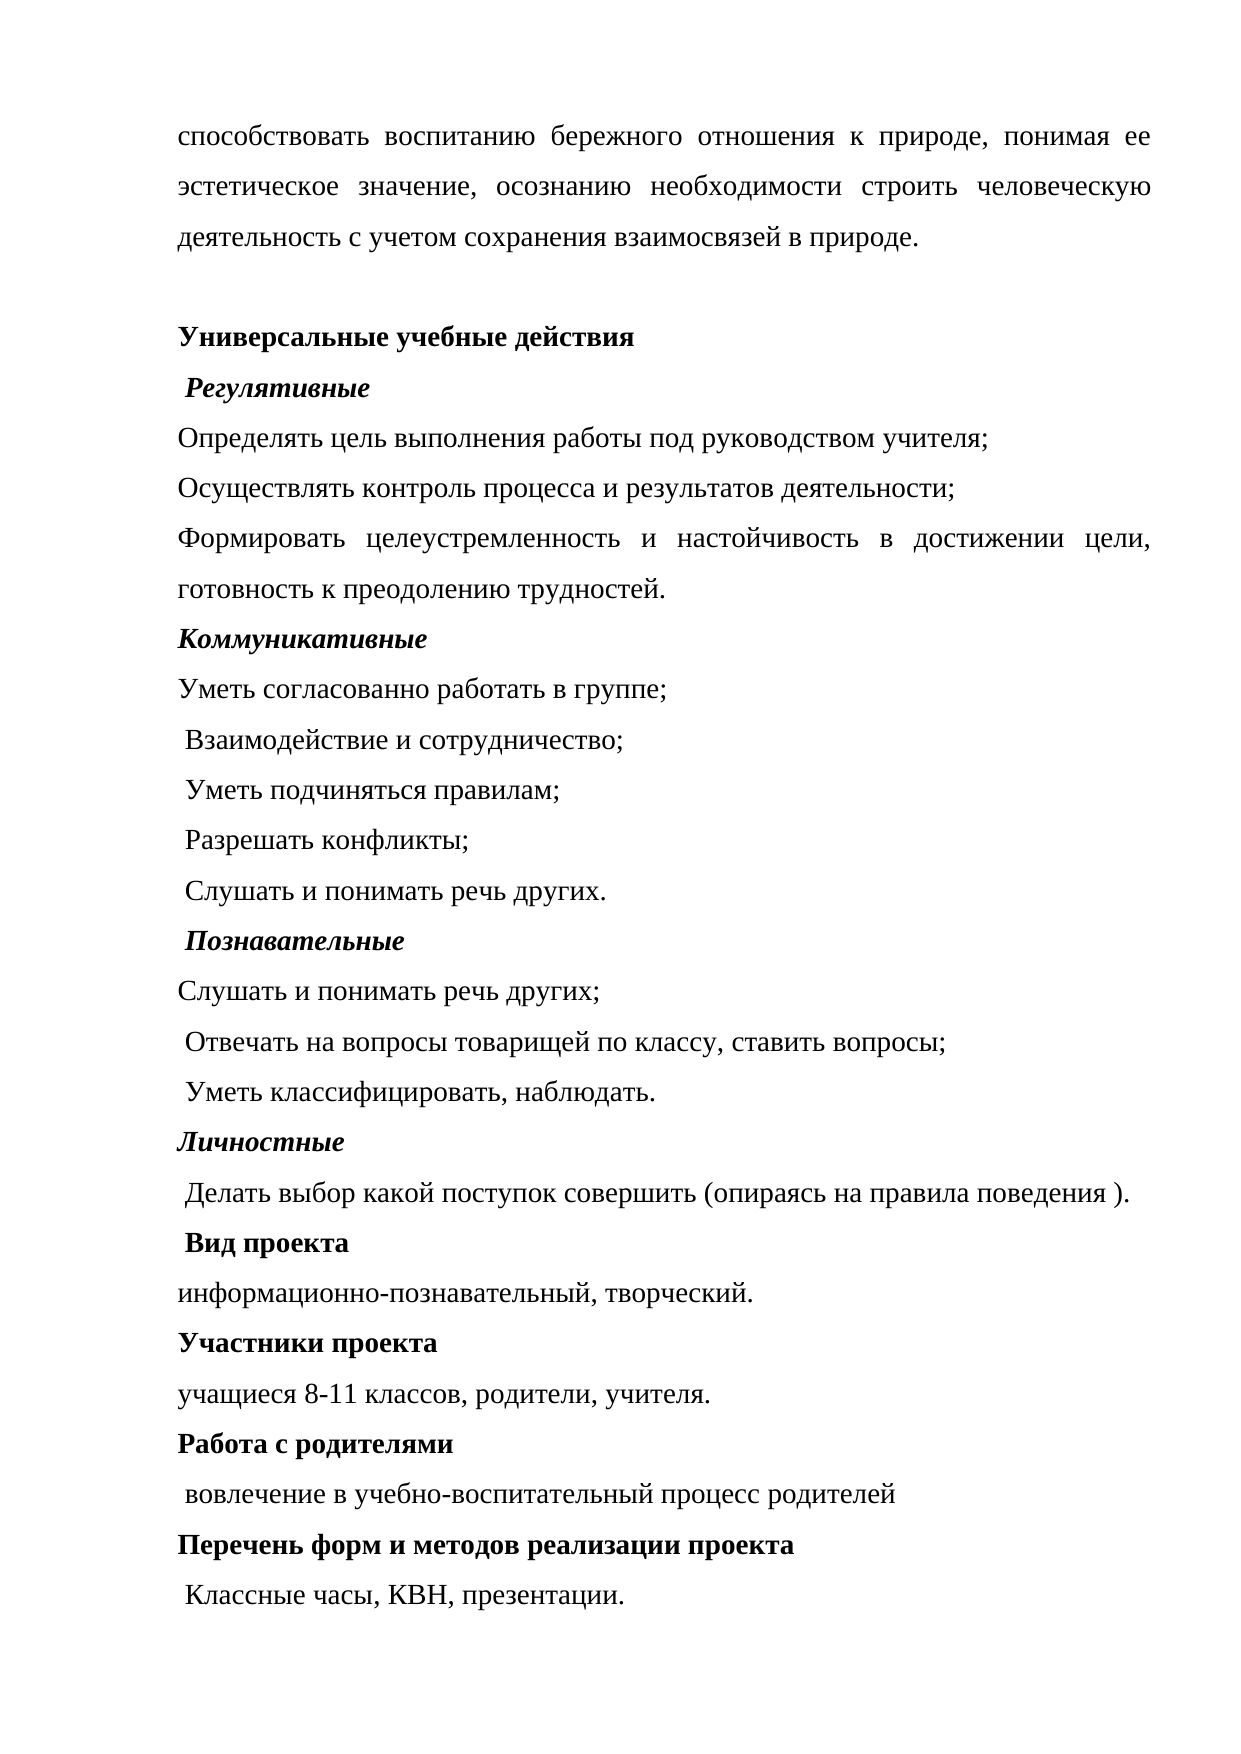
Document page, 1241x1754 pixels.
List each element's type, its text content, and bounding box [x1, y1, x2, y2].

text Классные часы, КВН, презентации. [177, 1577, 1152, 1611]
text Личностные [177, 1124, 1152, 1158]
text вовлечение в учебно-воспитательный процесс родителей [177, 1477, 1152, 1510]
text Осуществлять контроль процесса и результатов деятельности; [177, 470, 1152, 504]
text Делать выбор какой поступок совершить (опираясь на правила поведения ). [177, 1175, 1152, 1208]
text способствовать воспитанию бережного отношения к природе, понимая ее эстетическое значение, осознанию необходимости строить человеческую деятельность с учетом сохранения взаимосвязей в природе. [177, 118, 1152, 252]
text Формировать целеустремленность и настойчивость в достижении цели, готовность к преодолению трудностей. [177, 521, 1152, 604]
text Определять цель выполнения работы под руководством учителя; [177, 420, 1152, 453]
text Универсальные учебные действия [177, 319, 1152, 353]
text Уметь согласованно работать в группе; [177, 672, 1152, 705]
text Отвечать на вопросы товарищей по классу, ставить вопросы; [177, 1024, 1152, 1057]
text Слушать и понимать речь других. [177, 873, 1152, 906]
text Познавательные [177, 923, 1152, 957]
text Уметь классифицировать, наблюдать. [177, 1074, 1152, 1108]
text Слушать и понимать речь других; [177, 973, 1152, 1007]
text Взаимодействие и сотрудничество; [177, 722, 1152, 755]
text Коммуникативные [177, 621, 1152, 655]
text Регулятивные [177, 370, 1152, 403]
text Участники проекта [177, 1326, 1152, 1359]
text учащиеся 8-11 классов, родители, учителя. [177, 1376, 1152, 1409]
text Перечень форм и методов реализации проекта [177, 1527, 1152, 1560]
text Работа с родителями [177, 1426, 1152, 1460]
text Уметь подчиняться правилам; [177, 772, 1152, 806]
text Вид проекта [177, 1225, 1152, 1258]
text Разрешать конфликты; [177, 822, 1152, 856]
text информационно-познавательный, творческий. [177, 1275, 1152, 1309]
